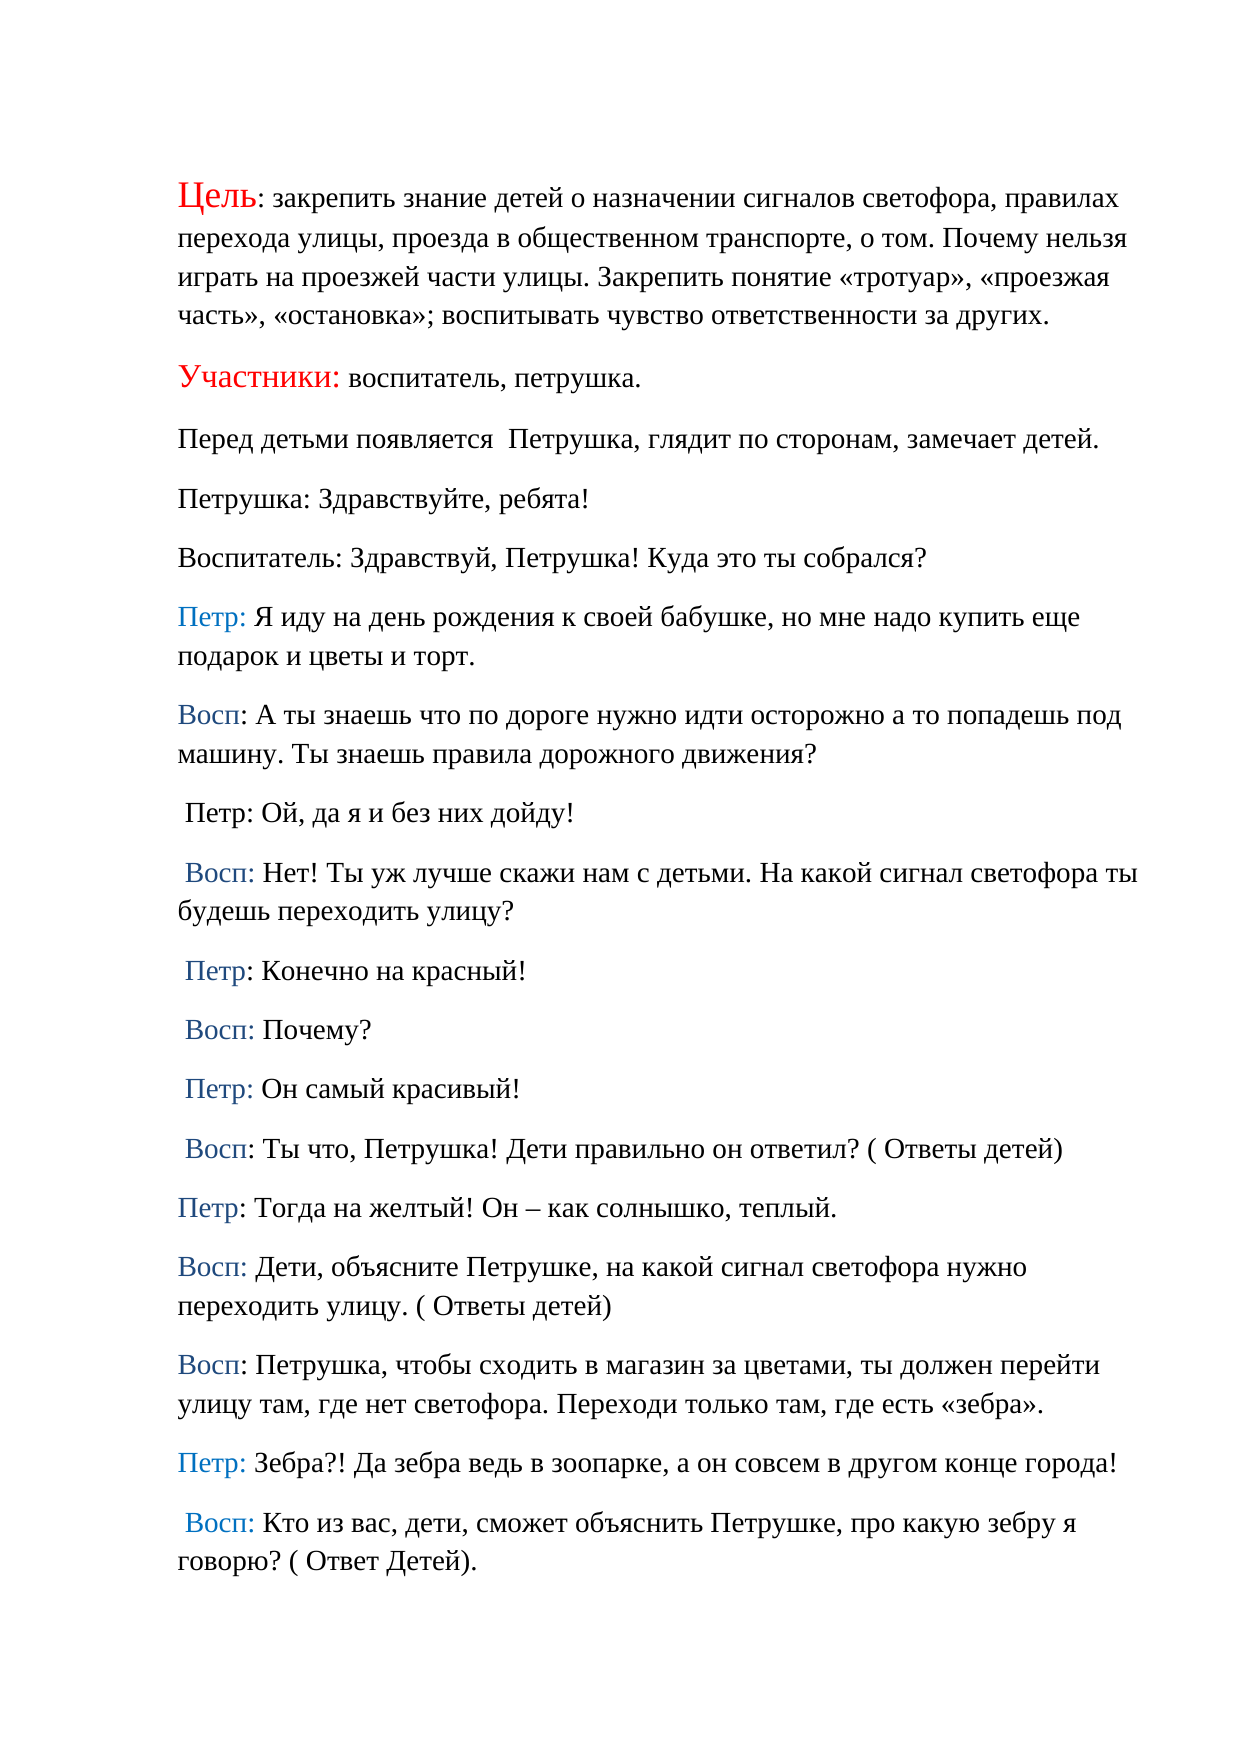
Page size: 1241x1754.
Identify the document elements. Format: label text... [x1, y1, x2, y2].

text Восп: Кто из вас, дети, сможет объяснить Петрушке, про какую зебру я говорю? ( Ответ Детей). [177, 1505, 1152, 1577]
text Восп: А ты знаешь что по дороге нужно идти осторожно а то попадешь под машину. Ты знаешь правила дорожного движения? [177, 697, 1152, 769]
text Перед детьми появляется Петрушка, глядит по сторонам, замечает детей. [177, 421, 1152, 455]
text Восп: Ты что, Петрушка! Дети правильно он ответил? ( Ответы детей) [177, 1131, 1152, 1164]
text Восп: Почему? [177, 1012, 1152, 1046]
text Петр: Ой, да я и без них дойду! [177, 795, 1152, 829]
text Петр: Я иду на день рождения к своей бабушке, но мне надо купить еще подарок и цветы и торт. [177, 599, 1152, 672]
text Восп: Дети, объясните Петрушке, на какой сигнал светофора нужно переходить улицу. ( Ответы детей) [177, 1249, 1152, 1322]
text Петр: Зебра?! Да зебра ведь в зоопарке, а он совсем в другом конце города! [177, 1445, 1152, 1479]
text Цель: закрепить знание детей о назначении сигналов светофора, правилах перехода улицы, проезда в общественном транспорте, о том. Почему нельзя играть на проезжей части улицы. Закрепить понятие «тротуар», «проезжая часть», «остановка»; воспитывать чувство ответственности за других. [177, 172, 1152, 331]
text Петр: Он самый красивый! [177, 1071, 1152, 1105]
text Петр: Конечно на красный! [177, 953, 1152, 986]
text Участники: воспитатель, петрушка. [177, 357, 1152, 395]
text Восп: Нет! Ты уж лучше скажи нам с детьми. На какой сигнал светофора ты будешь переходить улицу? [177, 855, 1152, 927]
text Петрушка: Здравствуйте, ребята! [177, 481, 1152, 514]
text Петр: Тогда на желтый! Он – как солнышко, теплый. [177, 1190, 1152, 1224]
text Восп: Петрушка, чтобы сходить в магазин за цветами, ты должен перейти улицу там, где нет светофора. Переходи только там, где есть «зебра». [177, 1347, 1152, 1419]
text Воспитатель: Здравствуй, Петрушка! Куда это ты собрался? [177, 540, 1152, 574]
